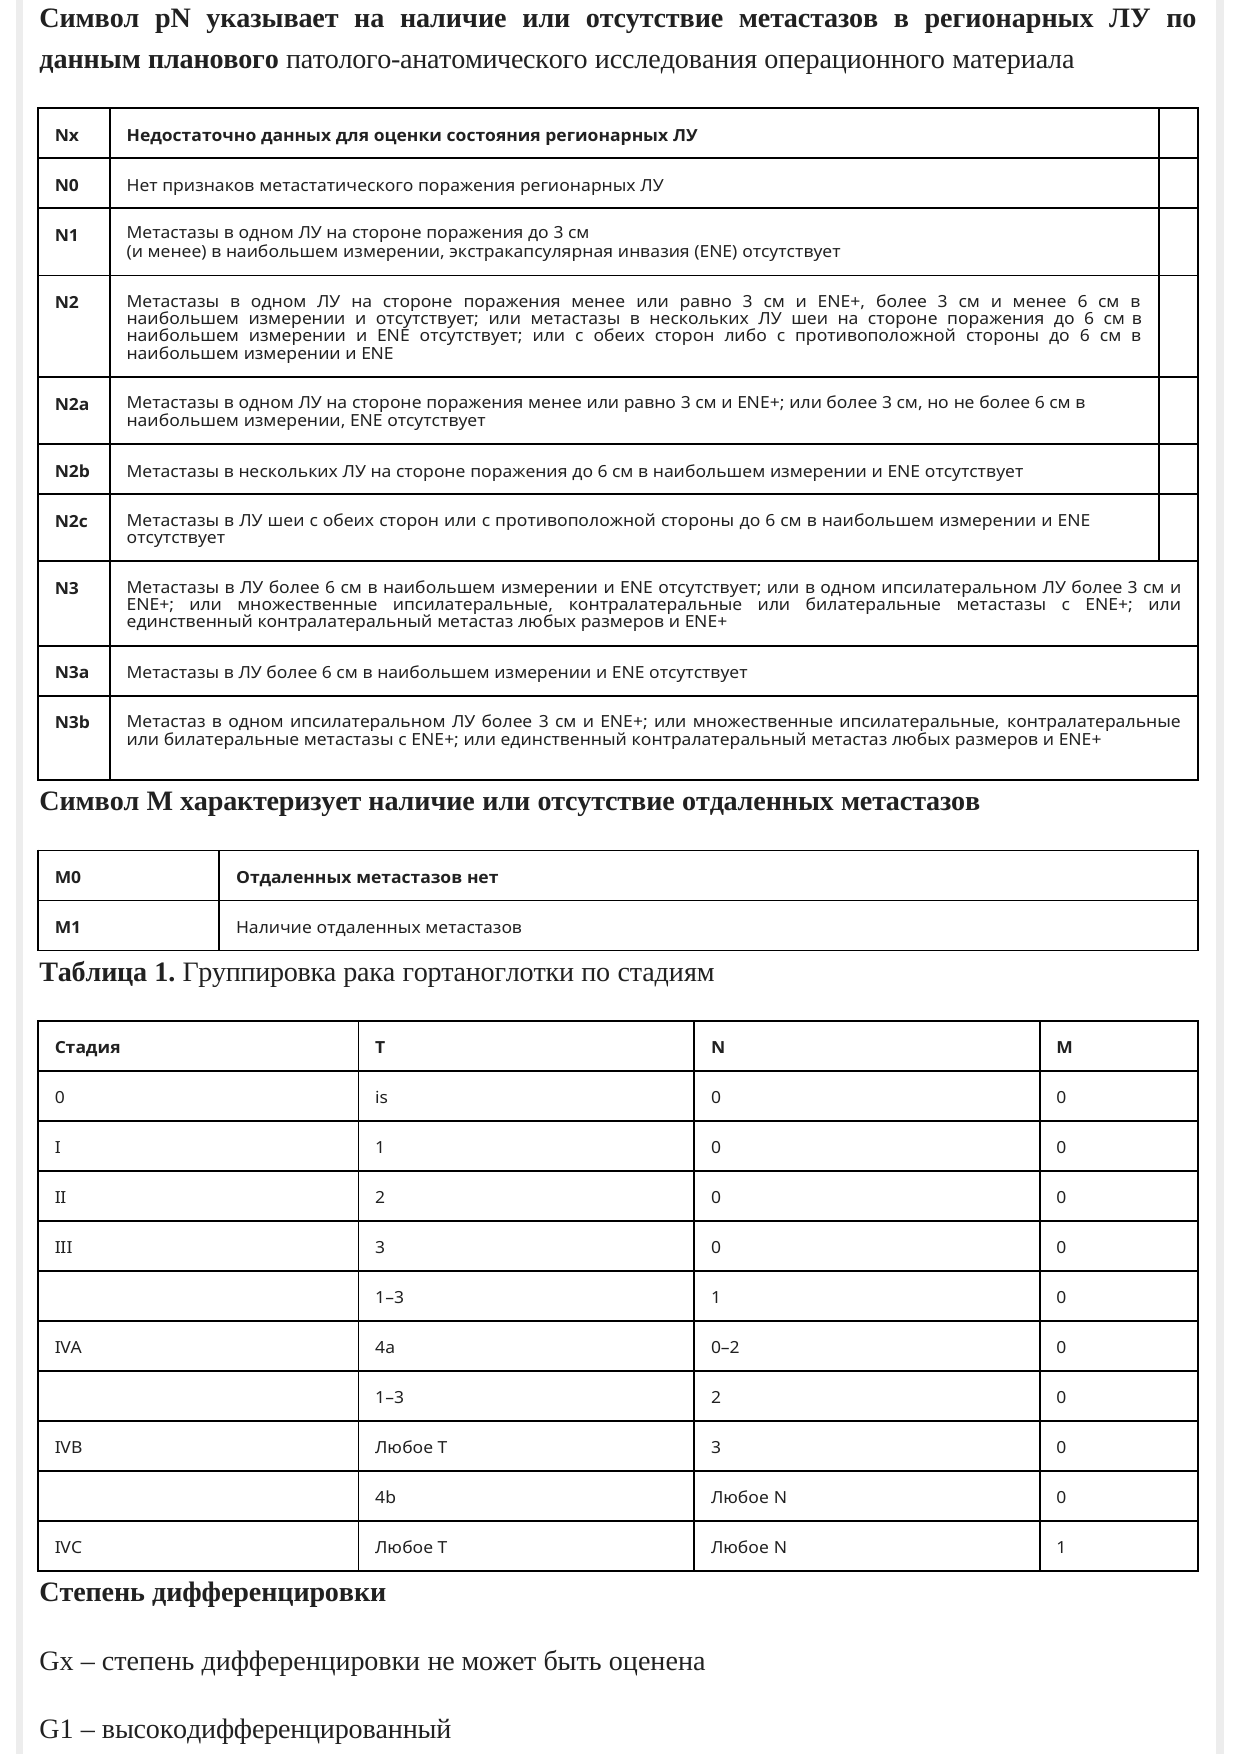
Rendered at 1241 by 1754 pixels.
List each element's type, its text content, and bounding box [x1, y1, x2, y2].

table_cell N3 [39, 562, 109, 645]
table_cell 0 [39, 1072, 358, 1120]
table_cell 1–3 [359, 1372, 693, 1420]
table_cell 0 [1041, 1322, 1197, 1370]
text Таблица 1. Группировка рака гортаноглотки по стадиям [39, 955, 1236, 987]
table_cell 0 [695, 1222, 1039, 1270]
table_cell Метастазы в ЛУ шеи с обеих сторон или с противоположной стороны до 6 см в наибольшем измерении и ENE отсутствует [111, 495, 1158, 560]
table_cell 0 [1041, 1422, 1197, 1470]
table_cell IVC [39, 1522, 358, 1570]
table_cell [39, 1372, 358, 1420]
table_cell 3 [359, 1222, 693, 1270]
table_cell 1 [359, 1122, 693, 1170]
table_cell N3b [39, 697, 109, 779]
table_cell Метастаз в одном ипсилатеральном ЛУ более 3 см и ENE+; или множественные ипсилатеральные, контралатеральные или билатеральные метастазы с ENE+; или единственный контралатеральный метастаз любых размеров и ENE+ [111, 697, 1197, 779]
table_cell Метастазы в ЛУ более 6 см в наибольшем измерении и ENE отсутствует [111, 647, 1197, 695]
table_cell 0 [1041, 1372, 1197, 1420]
table_header M [1041, 1022, 1197, 1070]
table_cell [39, 1272, 358, 1320]
table_header M0 [39, 851, 218, 899]
table_cell [1160, 276, 1197, 376]
table_cell 0 [1041, 1472, 1197, 1520]
table_cell Любое T [359, 1522, 693, 1570]
table_cell 1 [695, 1272, 1039, 1320]
table_header Отдаленных метастазов нет [220, 851, 1197, 899]
table_cell Метастазы в одном ЛУ на стороне поражения менее или равно 3 см и ENE+; или более 3 см, но не более 6 см в наибольшем измерении, ENE отсутствует [111, 378, 1158, 443]
table_cell N2b [39, 445, 109, 493]
table_cell N2c [39, 495, 109, 560]
table_header Nx [39, 109, 109, 157]
table_cell N3a [39, 647, 109, 695]
table_cell 0–2 [695, 1322, 1039, 1370]
table_cell 0 [695, 1072, 1039, 1120]
table_cell I [39, 1122, 358, 1170]
table_header Стадия [39, 1022, 358, 1070]
table_cell 0 [1041, 1072, 1197, 1120]
table_cell [39, 1472, 358, 1520]
table_cell II [39, 1172, 358, 1220]
table_cell Любое N [695, 1472, 1039, 1520]
table_cell is [359, 1072, 693, 1120]
text Gx – степень дифференцировки не может быть оценена G1 – высокодифференцированный [39, 1607, 732, 1745]
table_cell M1 [39, 901, 218, 949]
table_cell 0 [1041, 1122, 1197, 1170]
table_cell 2 [359, 1172, 693, 1220]
subtitle Символ М характеризует наличие или отсутствие отдаленных метастазов [39, 784, 1236, 817]
table_cell 4a [359, 1322, 693, 1370]
table_cell N1 [39, 209, 109, 274]
table_cell [1160, 378, 1197, 443]
table_cell 1–3 [359, 1272, 693, 1320]
text Символ pN указывает на наличие или отсутствие метастазов в регионарных ЛУ по данным планового патолого-анатомического исследования операционного материала [39, 1, 1201, 74]
table_cell Метастазы в нескольких ЛУ на стороне поражения до 6 см в наибольшем измерении и ENE отсутствует [111, 445, 1158, 493]
table_cell III [39, 1222, 358, 1270]
table_cell 0 [695, 1122, 1039, 1170]
table_cell N0 [39, 159, 109, 207]
table_cell Наличие отдаленных метастазов [220, 901, 1197, 949]
table_cell 2 [695, 1372, 1039, 1420]
table_cell [1160, 495, 1197, 560]
table_cell 1 [1041, 1522, 1197, 1570]
table_cell Метастазы в одном ЛУ на стороне поражения до 3 см (и менее) в наибольшем измерении, экстракапсулярная инвазия (ENE) отсутствует [111, 209, 1158, 274]
table_cell 3 [695, 1422, 1039, 1470]
table_header Недостаточно данных для оценки состояния регионарных ЛУ [111, 109, 1158, 157]
table_cell [1160, 445, 1197, 493]
table_cell N2 [39, 276, 109, 376]
table_cell 4b [359, 1472, 693, 1520]
table_header Т [359, 1022, 693, 1070]
subtitle Степень дифференцировки [39, 1575, 1236, 1607]
table_cell N2a [39, 378, 109, 443]
table_cell Любое T [359, 1422, 693, 1470]
table_cell IVA [39, 1322, 358, 1370]
table_cell 0 [1041, 1172, 1197, 1220]
table_header [1160, 109, 1197, 157]
table_cell [1160, 159, 1197, 207]
table_cell IVB [39, 1422, 358, 1470]
table_cell Метастазы в одном ЛУ на стороне поражения менее или равно 3 см и ENE+, более 3 см и менее 6 см в наибольшем измерении и отсутствует; или метастазы в нескольких ЛУ шеи на стороне поражения до 6 см в наибольшем измерении и ENE отсутствует; или с обеих сторон либо с противоположной стороны до 6 см в наибольшем измерении и ENE [111, 276, 1158, 376]
table_header N [695, 1022, 1039, 1070]
table_cell Метастазы в ЛУ более 6 см в наибольшем измерении и ENE отсутствует; или в одном ипсилатеральном ЛУ более 3 см и ENE+; или множественные ипсилатеральные, контралатеральные или билатеральные метастазы с ENE+; или единственный контралатеральный метастаз любых размеров и ENE+ [111, 562, 1197, 645]
table_cell Нет признаков метастатического поражения регионарных ЛУ [111, 159, 1158, 207]
table_cell Любое N [695, 1522, 1039, 1570]
table_cell 0 [1041, 1222, 1197, 1270]
table_cell 0 [695, 1172, 1039, 1220]
table_cell [1160, 209, 1197, 274]
table_cell 0 [1041, 1272, 1197, 1320]
